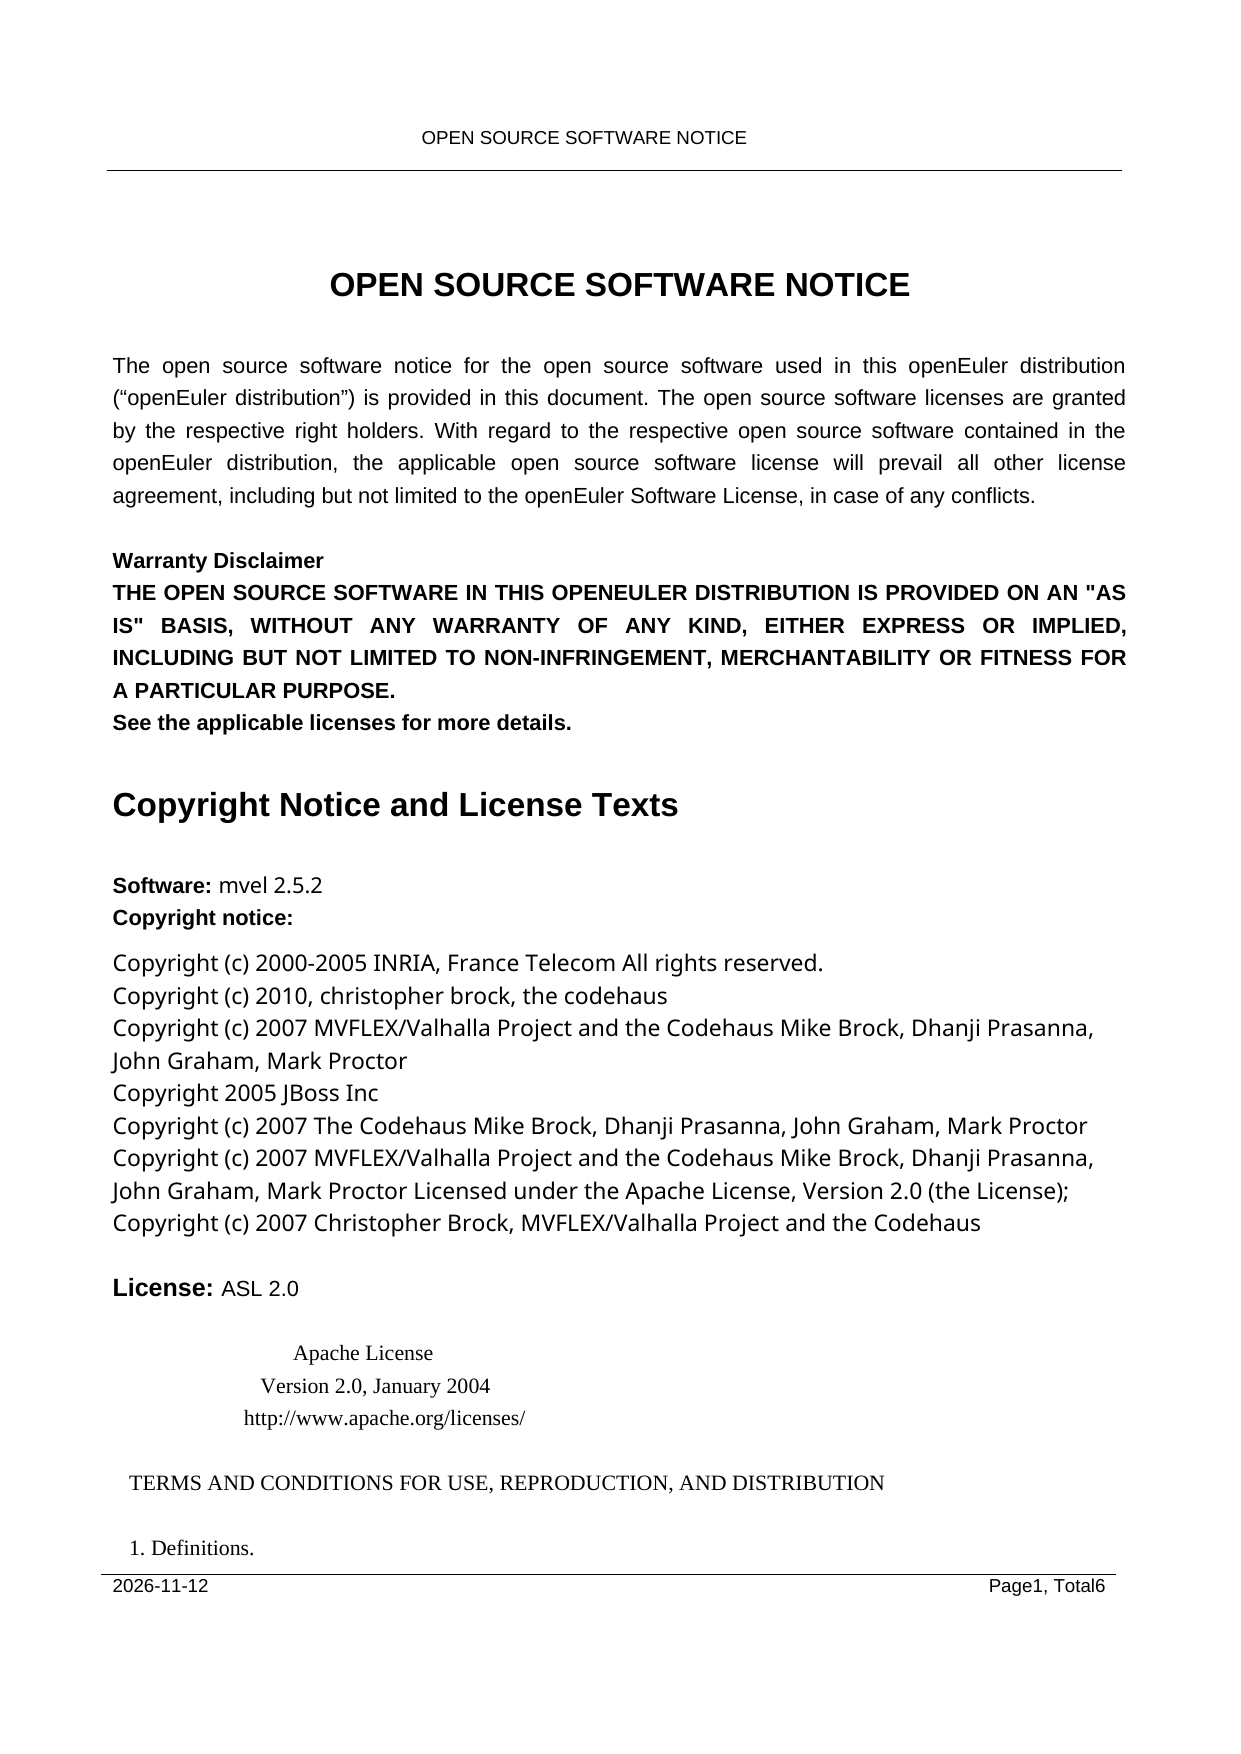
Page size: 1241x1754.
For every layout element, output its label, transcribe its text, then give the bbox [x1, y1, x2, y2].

text License: ASL 2.0 [112, 1272, 1128, 1304]
text OPEN SOURCE SOFTWARE NOTICE [112, 251, 1128, 316]
text Copyright notice: [112, 901, 1128, 934]
text THE OPEN SOURCE SOFTWARE IN THIS OPENEULER DISTRIBUTION IS PROVIDED ON AN "AS IS" BASIS, WITHOUT ANY WARRANTY OF ANY KIND, EITHER EXPRESS OR IMPLIED, INCLUDING BUT NOT LIMITED TO NON-INFRINGEMENT, MERCHANTABILITY OR FITNESS FOR A PARTICULAR PURPOSE. See the applicable licenses for more details. [112, 576, 1128, 739]
title Software: mvel 2.5.2 [112, 869, 1128, 901]
text Warranty Disclaimer [112, 544, 1128, 576]
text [112, 1304, 1128, 1564]
text The open source software notice for the open source software used in this openEuler distribution (“openEuler distribution”) is provided in this document. The open source software licenses are granted by the respective right holders. With regard to the respective open source software contained in the openEuler distribution, the applicable open source software license will prevail all other license agreement, including but not limited to the openEuler Software License, in case of any conflicts. [112, 349, 1128, 511]
text Copyright Notice and License Texts [112, 771, 1128, 836]
text Copyright (c) 2000-2005 INRIA, France Telecom All rights reserved. Copyright (c) 2010, christopher brock, the codehaus Copyright (c) 2007 MVFLEX/Valhalla Project and the Codehaus Mike Brock, Dhanji Prasanna, John Graham, Mark Proctor Copyright 2005 JBoss Inc Copyright (c) 2007 The Codehaus Mike Brock, Dhanji Prasanna, John Graham, Mark Proctor Copyright (c) 2007 MVFLEX/Valhalla Project and the Codehaus Mike Brock, Dhanji Prasanna, John Graham, Mark Proctor Licensed under the Apache License, Version 2.0 (the License); Copyright (c) 2007 Christopher Brock, MVFLEX/Valhalla Project and the Codehaus [112, 947, 1128, 1272]
